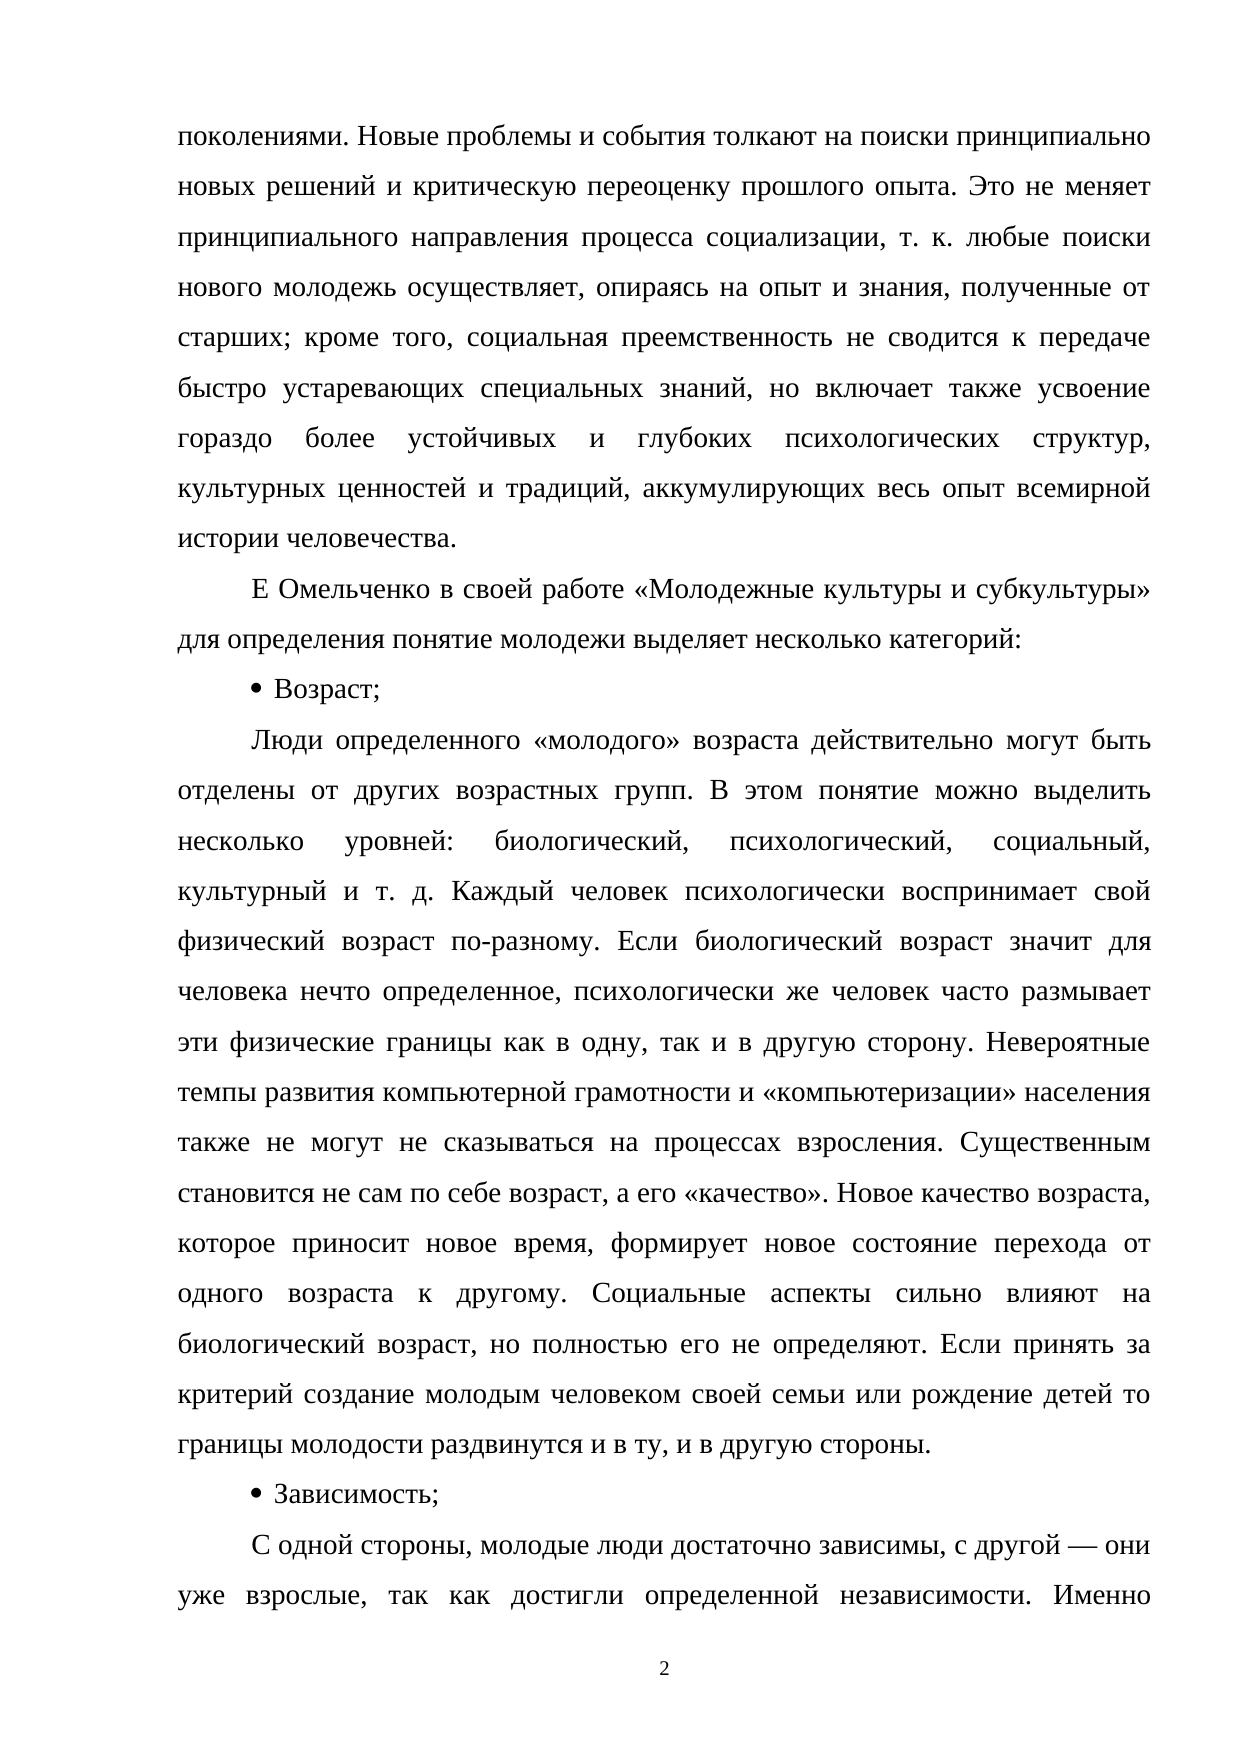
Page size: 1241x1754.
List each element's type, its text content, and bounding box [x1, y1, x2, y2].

text Люди определенного «молодого» возраста действительно могут быть отделены от других возрастных групп. В этом понятие можно выделить несколько уровней: биологический, психологический, социальный, культурный и т. д. Каждый человек психологически воспринимает свой физический возраст по-разному. Если биологический возраст значит для человека нечто определенное, психологически же человек часто размывает эти физические границы как в одну, так и в другую сторону. Невероятные темпы развития компьютерной грамотности и «компьютеризации» населения также не могут не сказываться на процессах взросления. Существенным становится не сам по себе возраст, а его «качество». Новое качество возраста, которое приносит новое время, формирует новое состояние перехода от одного возраста к другому. Социальные аспекты сильно влияют на биологический возраст, но полностью его не определяют. Если принять за критерий создание молодым человеком своей семьи или рождение детей то границы молодости раздвинутся и в ту, и в другую стороны. [177, 722, 1152, 1460]
text Е Омельченко в своей работе «Молодежные культуры и субкультуры» для определения понятие молодежи выделяет несколько категорий: [177, 571, 1152, 655]
list Зависимость; [177, 1477, 1152, 1510]
list Возраст; [177, 672, 1152, 705]
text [177, 118, 1152, 554]
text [177, 1527, 1152, 1611]
